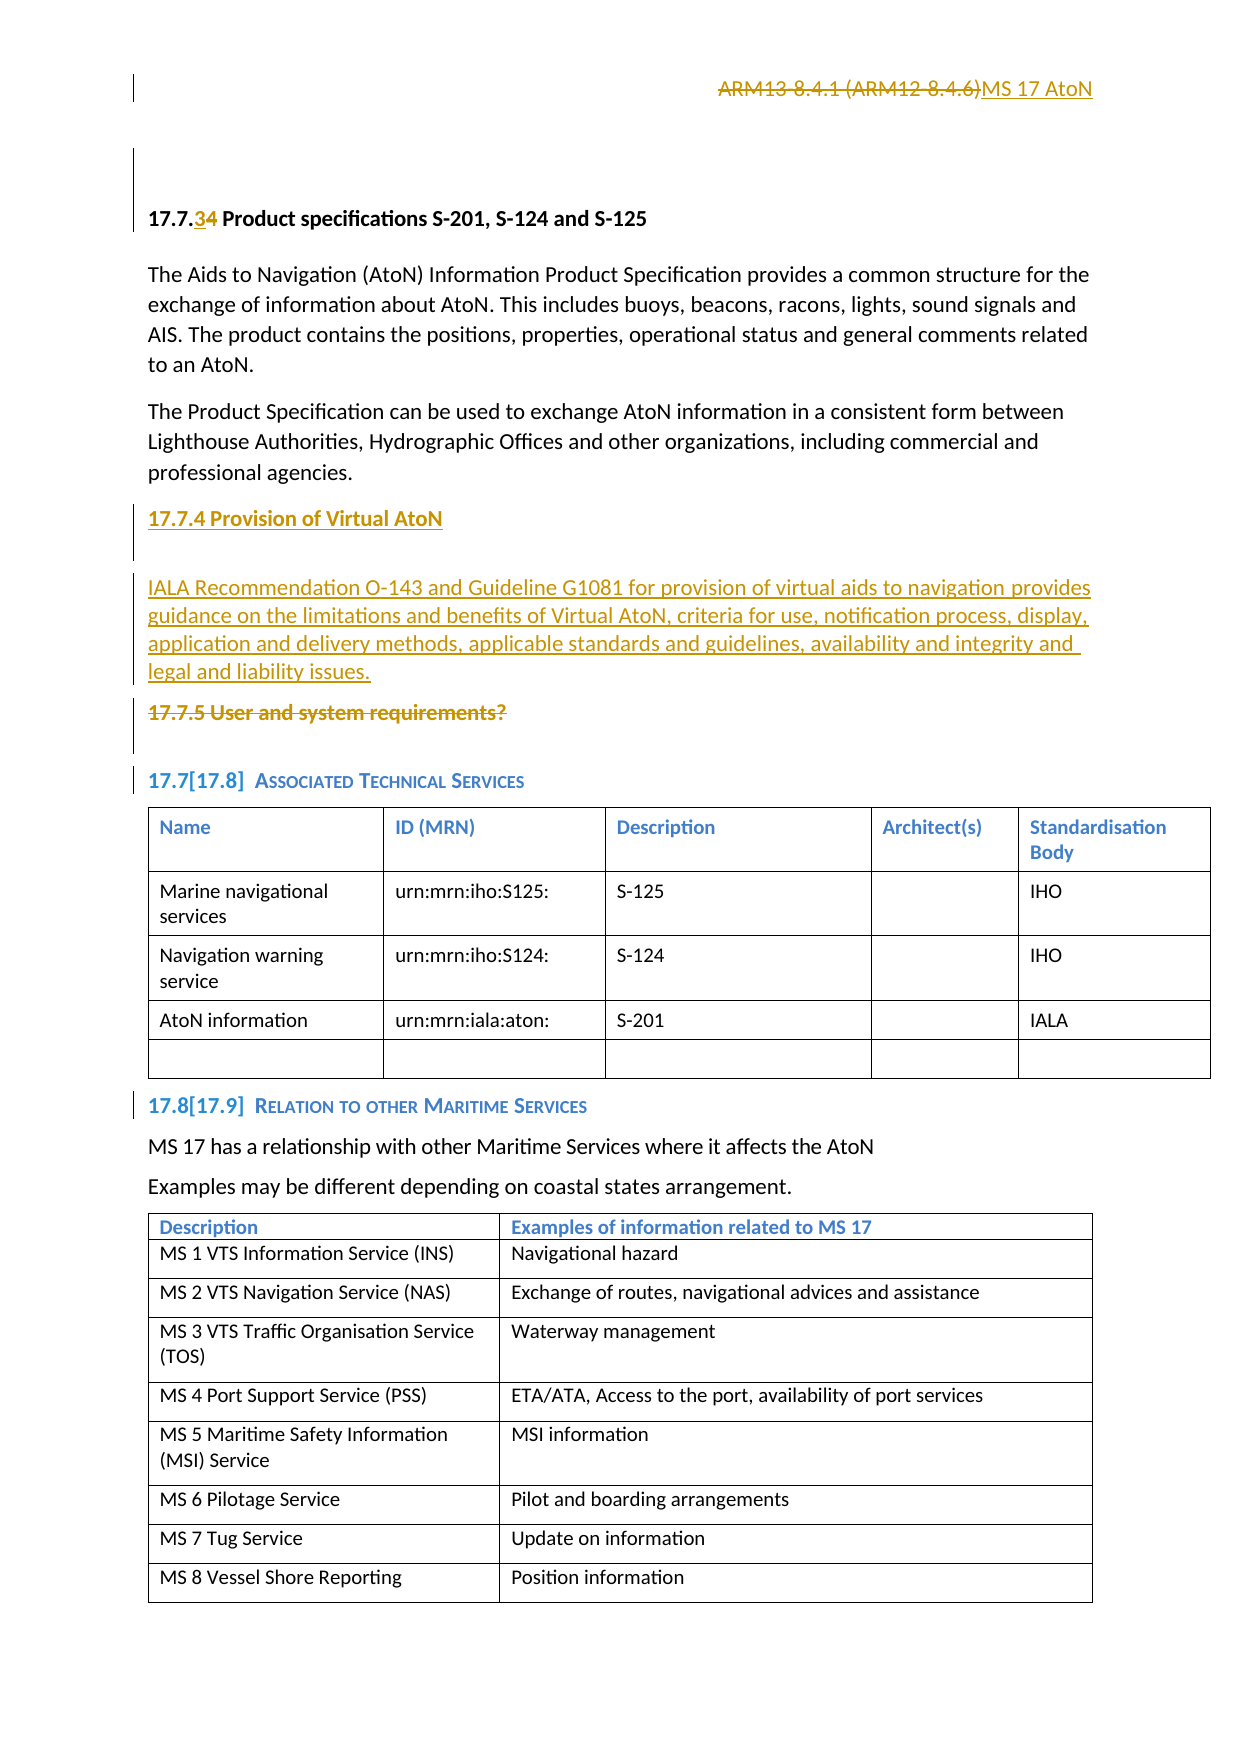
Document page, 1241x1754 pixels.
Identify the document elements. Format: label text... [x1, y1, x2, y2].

table_cell MS 4 Port Support Service (PSS) [149, 1383, 499, 1421]
table_cell MSI information [500, 1422, 1092, 1485]
table_cell [606, 1040, 871, 1078]
table_cell MS 2 VTS Navigation Service (NAS) [149, 1279, 499, 1317]
table_cell Position information [500, 1564, 1092, 1602]
subtitle Relation to other Maritime Services [148, 1091, 1004, 1119]
table_cell urn:mrn:iho:S125: [384, 872, 605, 935]
table_cell [1019, 1040, 1210, 1078]
table_cell S-124 [606, 936, 871, 1000]
table_header Standardisation Body [1019, 808, 1210, 871]
table_cell Navigational hazard [500, 1240, 1092, 1278]
table_header Name [149, 808, 383, 871]
table_cell Waterway management [500, 1318, 1092, 1382]
table_cell IALA [1019, 1001, 1210, 1039]
table_cell MS 7 Tug Service [149, 1525, 499, 1563]
table_cell [872, 872, 1018, 935]
table_cell MS 8 Vessel Shore Reporting [149, 1564, 499, 1602]
subtitle Associated Technical Services [148, 766, 1004, 794]
table_cell urn:mrn:iho:S124: [384, 936, 605, 1000]
table_header Architect(s) [872, 808, 1018, 871]
text MS 17 has a relationship with other Maritime Services where it affects the AtoN [148, 1132, 1093, 1160]
table_cell [872, 936, 1018, 1000]
table_header ID (MRN) [384, 808, 605, 871]
text The Aids to Navigation (AtoN) Information Product Specification provides a common structure for the exchange of information about AtoN. This includes buoys, beacons, racons, lights, sound signals and AIS. The product contains the positions, properties, operational status and general comments related to an AtoN. [148, 260, 1093, 378]
table_cell [384, 1040, 605, 1078]
text The Product Specification can be used to exchange AtoN information in a consistent form between Lighthouse Authorities, Hydrographic Offices and other organizations, including commercial and professional agencies. [148, 397, 1093, 486]
table_header Examples of information related to MS 17 [500, 1214, 1092, 1239]
table_cell MS 5 Maritime Safety Information (MSI) Service [149, 1422, 499, 1485]
table_cell MS 6 Pilotage Service [149, 1486, 499, 1524]
table_cell Update on information [500, 1525, 1092, 1563]
text Examples may be different depending on coastal states arrangement. [148, 1172, 1093, 1200]
table_cell S-201 [606, 1001, 871, 1039]
table_header Description [606, 808, 871, 871]
table_cell Marine navigational services [149, 872, 383, 935]
table_cell MS 3 VTS Traffic Organisation Service (TOS) [149, 1318, 499, 1382]
table_cell Pilot and boarding arrangements [500, 1486, 1092, 1524]
table_cell IHO [1019, 936, 1210, 1000]
table_cell AtoN information [149, 1001, 383, 1039]
table_cell [149, 1040, 383, 1078]
text 17.7. Product specifications S-201, S-124 and S-125 [148, 204, 1093, 232]
table_header Description [149, 1214, 499, 1239]
table_cell Navigation warning service [149, 936, 383, 1000]
table_cell Exchange of routes, navigational advices and assistance [500, 1279, 1092, 1317]
table_cell [872, 1001, 1018, 1039]
table_cell MS 1 VTS Information Service (INS) [149, 1240, 499, 1278]
table_cell urn:mrn:iala:aton: [384, 1001, 605, 1039]
table_cell [872, 1040, 1018, 1078]
table_cell IHO [1019, 872, 1210, 935]
table_cell ETA/ATA, Access to the port, availability of port services [500, 1383, 1092, 1421]
table_cell S-125 [606, 872, 871, 935]
